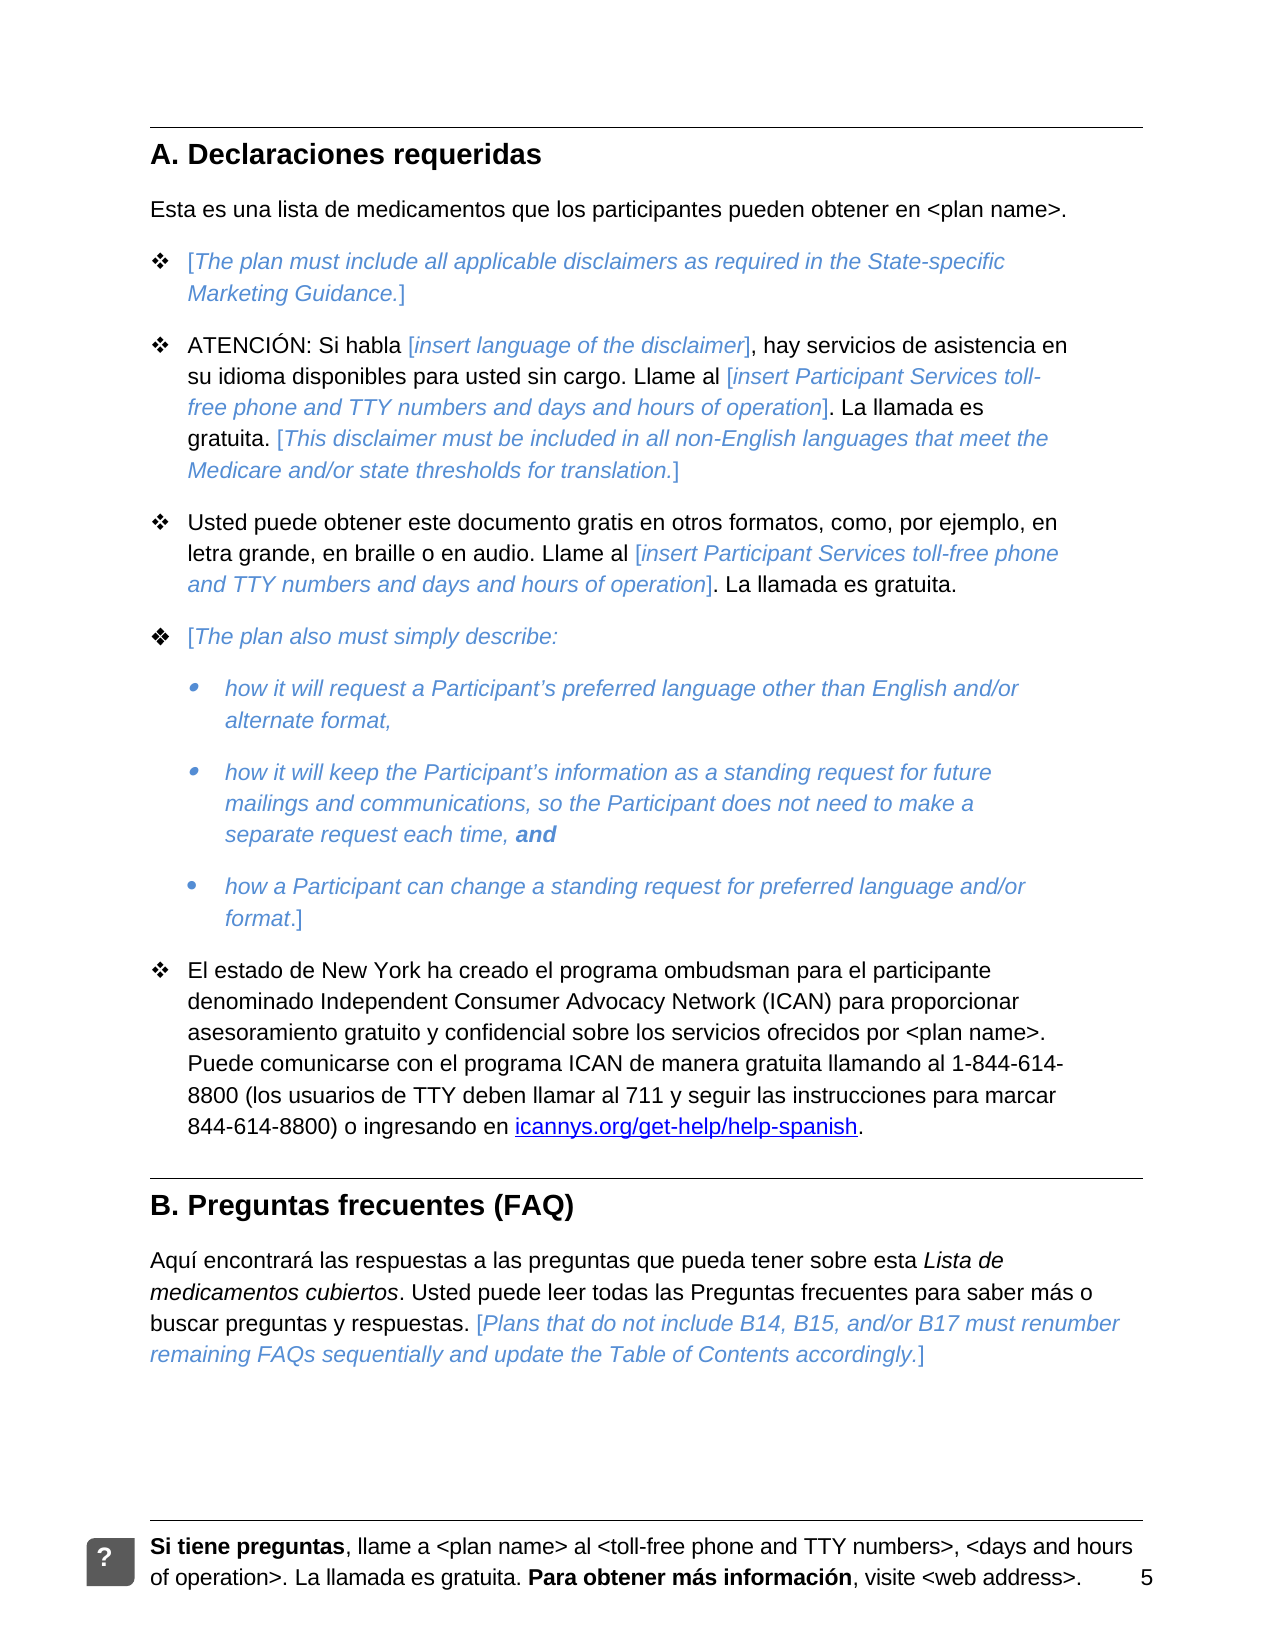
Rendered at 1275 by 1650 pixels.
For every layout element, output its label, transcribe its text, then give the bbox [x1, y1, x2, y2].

list [The plan also must simply describe: [150, 620, 1068, 651]
list Usted puede obtener este documento gratis en otros formatos, como, por ejemplo, en letra grande, en braille o en audio. Llame al [insert Participant Services toll-free phone and TTY numbers and days and hours of operation]. La llamada es gratuita. [150, 505, 1068, 599]
list ATENCIÓN: Si habla [insert language of the disclaimer], hay servicios de asistencia en su idioma disponibles para usted sin cargo. Llame al [insert Participant Services toll-free phone and TTY numbers and days and hours of operation]. La llamada es gratuita. [This disclaimer must be included in all non-English languages that meet the Medicare and/or state thresholds for translation.] [150, 328, 1068, 484]
text Aquí encontrará las respuestas a las preguntas que pueda tener sobre esta Lista de medicamentos cubiertos. Usted puede leer todas las Preguntas frecuentes para saber más o buscar preguntas y respuestas. [Plans that do not include B14, B15, and/or B17 must renumber remaining FAQs sequentially and update the Table of Contents accordingly.] [150, 1244, 1143, 1369]
list [The plan must include all applicable disclaimers as required in the State-specific Marketing Guidance.] [150, 245, 1068, 307]
subtitle Declaraciones requeridas [150, 128, 1143, 172]
list how a Participant can change a standing request for preferred language and/or format.] [187, 870, 1068, 932]
list how it will request a Participant’s preferred language other than English and/or alternate format, [187, 672, 1068, 734]
list El estado de New York ha creado el programa ombudsman para el participante denominado Independent Consumer Advocacy Network (ICAN) para proporcionar asesoramiento gratuito y confidencial sobre los servicios ofrecidos por <plan name>. Puede comunicarse con el programa ICAN de manera gratuita llamando al 1-844-614-8800 (los usuarios de TTY deben llamar al 711 y seguir las instrucciones para marcar 844-614-8800) o ingresando en icannys.org/get-help/help-spanish. [150, 953, 1068, 1141]
text Esta es una lista de medicamentos que los participantes pueden obtener en <plan name>. [150, 193, 1143, 224]
list how it will keep the Participant’s information as a standing request for future mailings and communications, so the Participant does not need to make a separate request each time, and [187, 755, 1068, 849]
subtitle Preguntas frecuentes (FAQ) [150, 1179, 1143, 1223]
